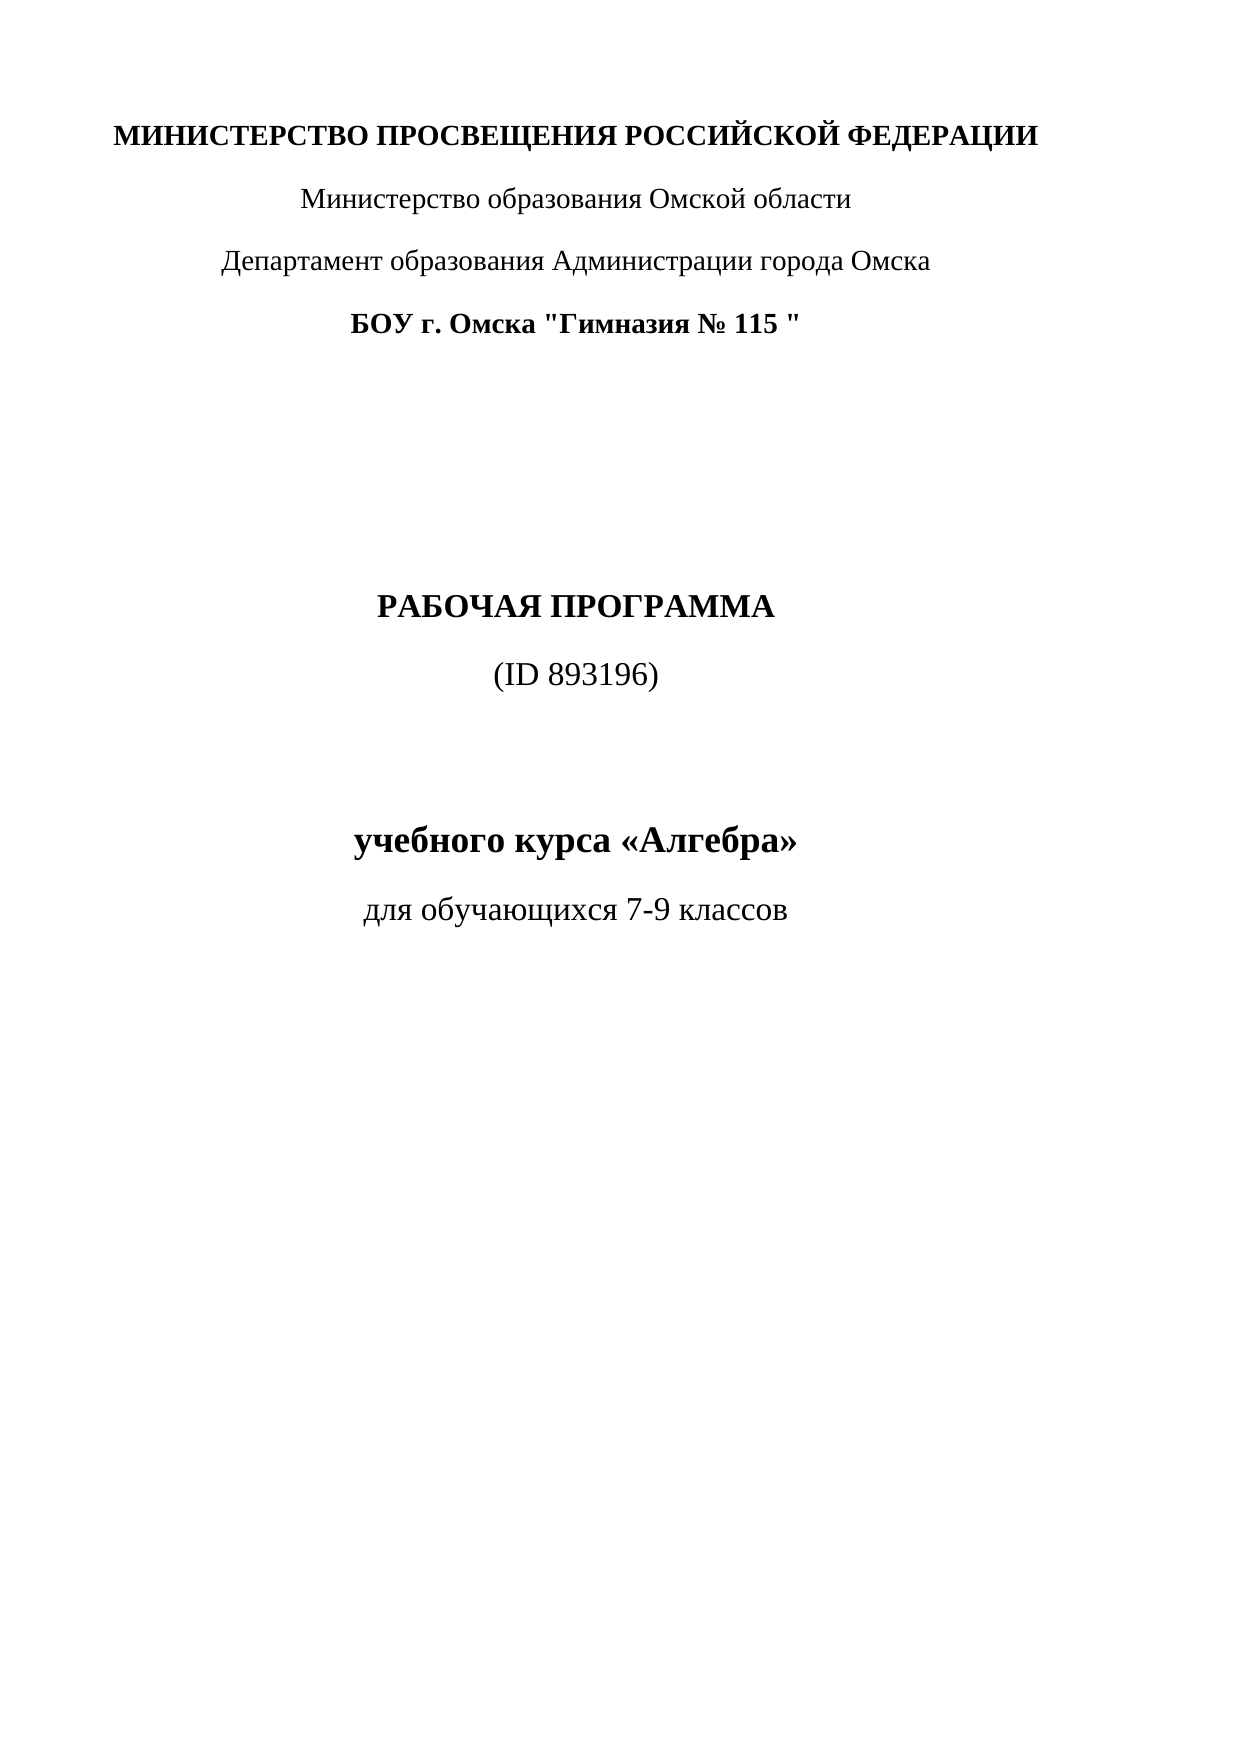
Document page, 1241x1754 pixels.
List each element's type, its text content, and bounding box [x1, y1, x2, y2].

text (ID 893196) [89, 654, 1063, 692]
text МИНИСТЕРСТВО ПРОСВЕЩЕНИЯ РОССИЙСКОЙ ФЕДЕРАЦИИ [89, 118, 1063, 152]
text БОУ г. Омска "Гимназия № 115 " [89, 306, 1063, 340]
text Министерство образования Омской области [89, 181, 1063, 214]
text Департамент образования Администрации города Омска [89, 243, 1063, 277]
text для обучающихся 7-9 классов [89, 889, 1063, 928]
text РАБОЧАЯ ПРОГРАММА [89, 586, 1063, 625]
text учебного курса «Алгебра» [89, 817, 1063, 860]
